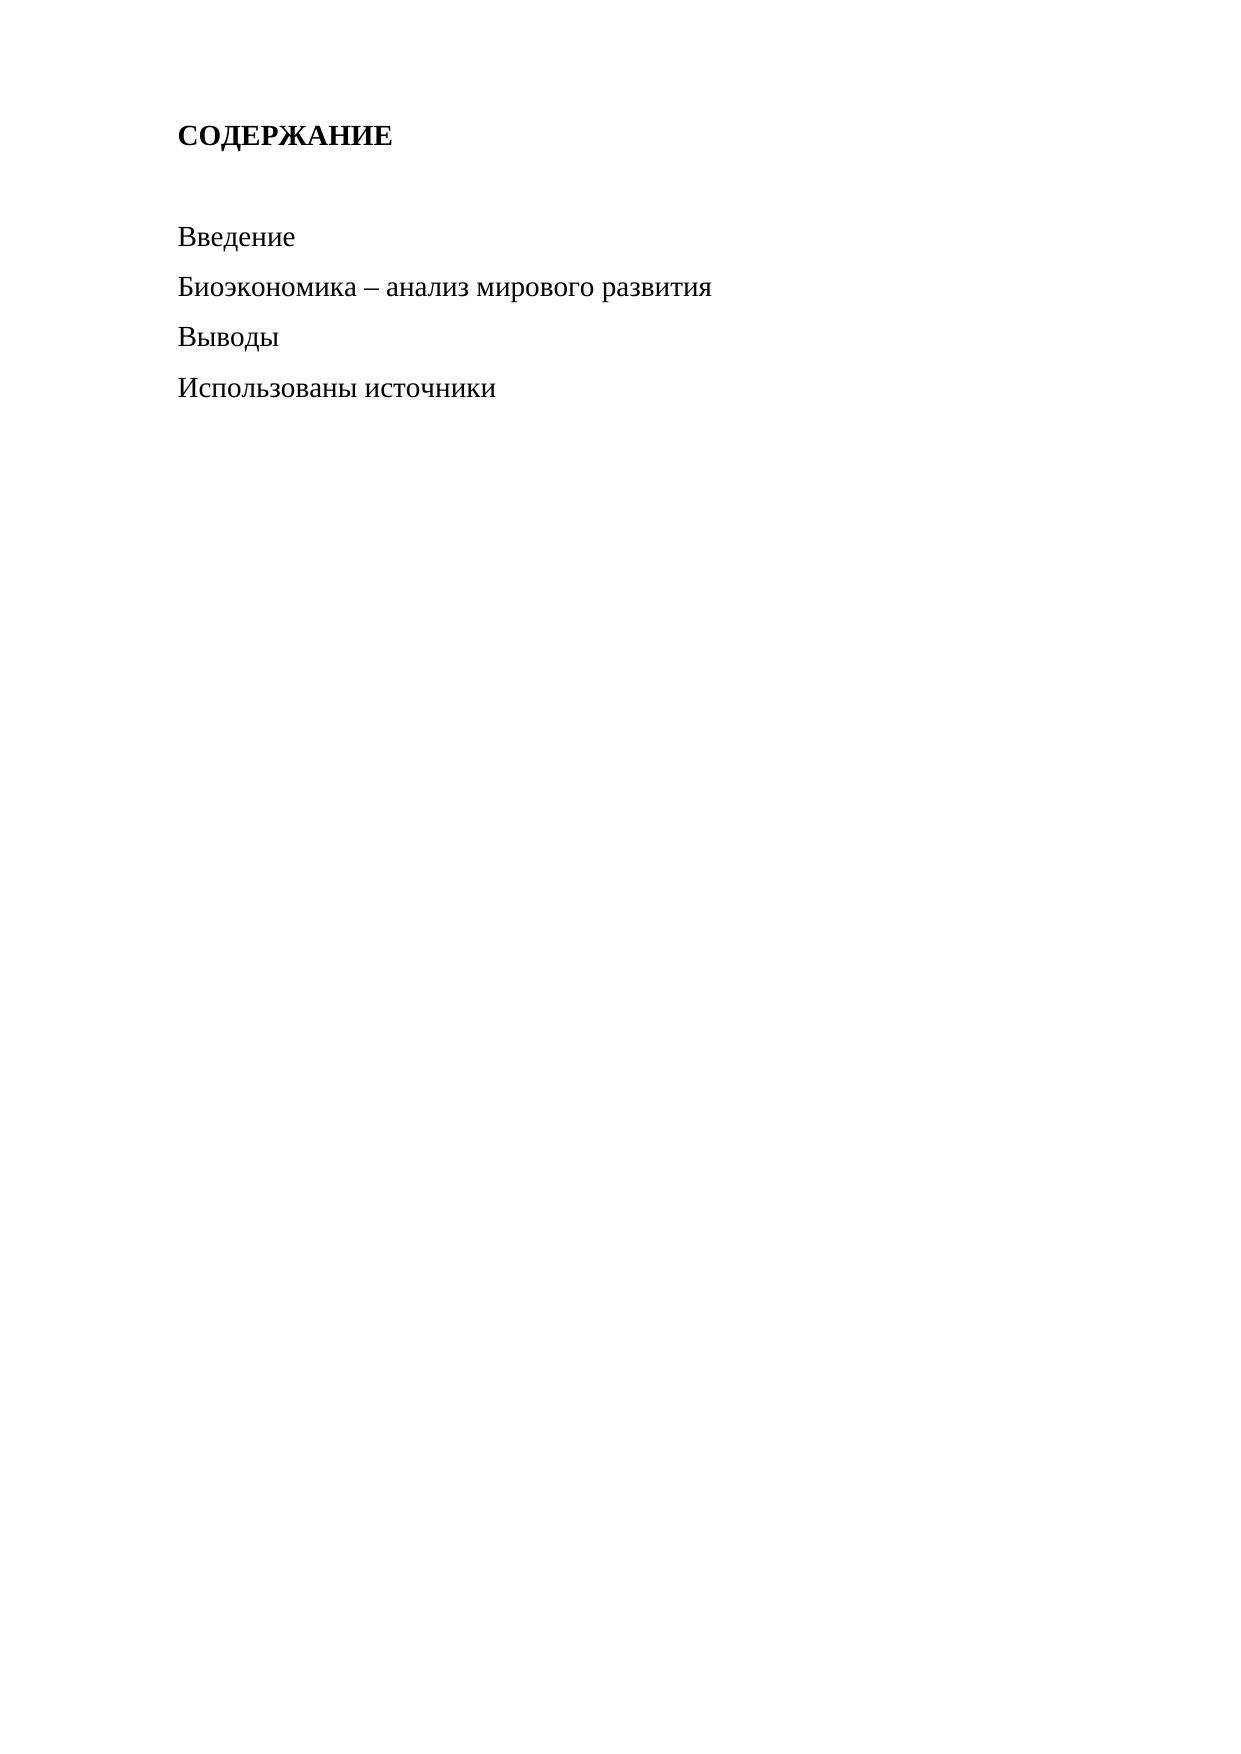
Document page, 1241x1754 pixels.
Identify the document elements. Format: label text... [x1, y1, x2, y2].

text Использованы источники [177, 370, 1152, 403]
text Биоэкономика – анализ мирового развития [177, 269, 1152, 303]
text СОДЕРЖАНИЕ [177, 118, 1152, 152]
text Выводы [177, 319, 1152, 353]
text Введение [177, 219, 1152, 252]
